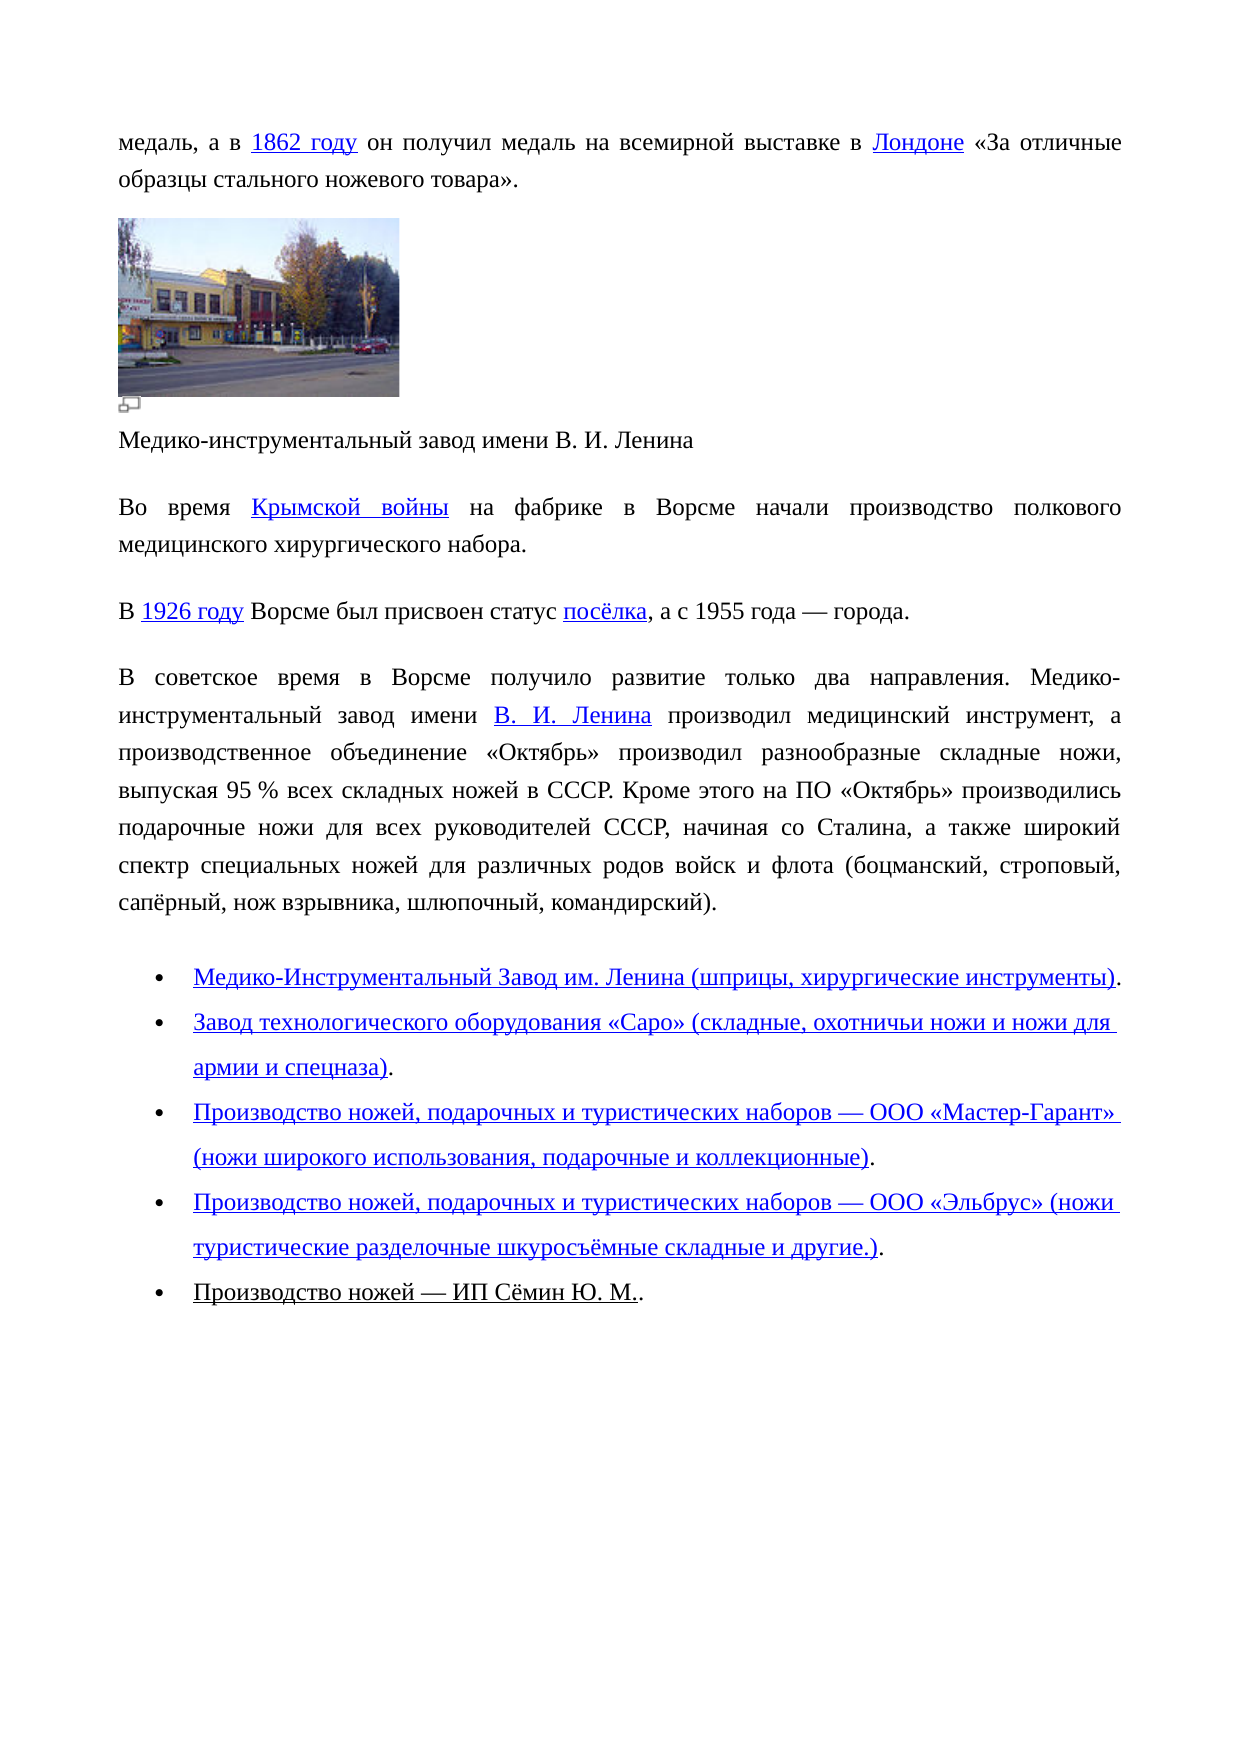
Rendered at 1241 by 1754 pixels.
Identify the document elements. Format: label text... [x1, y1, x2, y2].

list Производство ножей, подарочных и туристических наборов — ООО «Эльбрус» (ножи туристические разделочные шкуросъёмные складные и другие.). [156, 1170, 1122, 1260]
list Производство ножей — ИП Сёмин Ю. М.. [156, 1260, 1122, 1305]
list Производство ножей, подарочных и туристических наборов — ООО «Мастер-Гарант» (ножи широкого использования, подарочные и коллекционные). [156, 1080, 1122, 1170]
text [118, 118, 1122, 193]
text Во время Крымской войны на фабрике в Ворсме начали производство полкового медицинского хирургического набора. [118, 483, 1122, 558]
picture [118, 218, 400, 413]
text В советское время в Ворсме получило развитие только два направления. Медико-инструментальный завод имени В. И. Ленина производил медицинский инструмент, а производственное объединение «Октябрь» производил разнообразные складные ножи, выпуская 95 % всех складных ножей в СССР. Кроме этого на ПО «Октябрь» производились подарочные ножи для всех руководителей СССР, начиная со Сталина, а также широкий спектр специальных ножей для различных родов войск и флота (боцманский, строповый, сапёрный, нож взрывника, шлюпочный, командирский). [118, 654, 1122, 916]
list Медико-Инструментальный Завод им. Ленина (шприцы, хирургические инструменты). [156, 945, 1122, 990]
text Медико-инструментальный завод имени В. И. Ленина [118, 425, 1122, 454]
list Завод технологического оборудования «Саро» (складные, охотничьи ножи и ножи для армии и спецназа). [156, 990, 1122, 1080]
text В 1926 году Ворсме был присвоен статус посёлка, а с 1955 года — города. [118, 587, 1122, 624]
